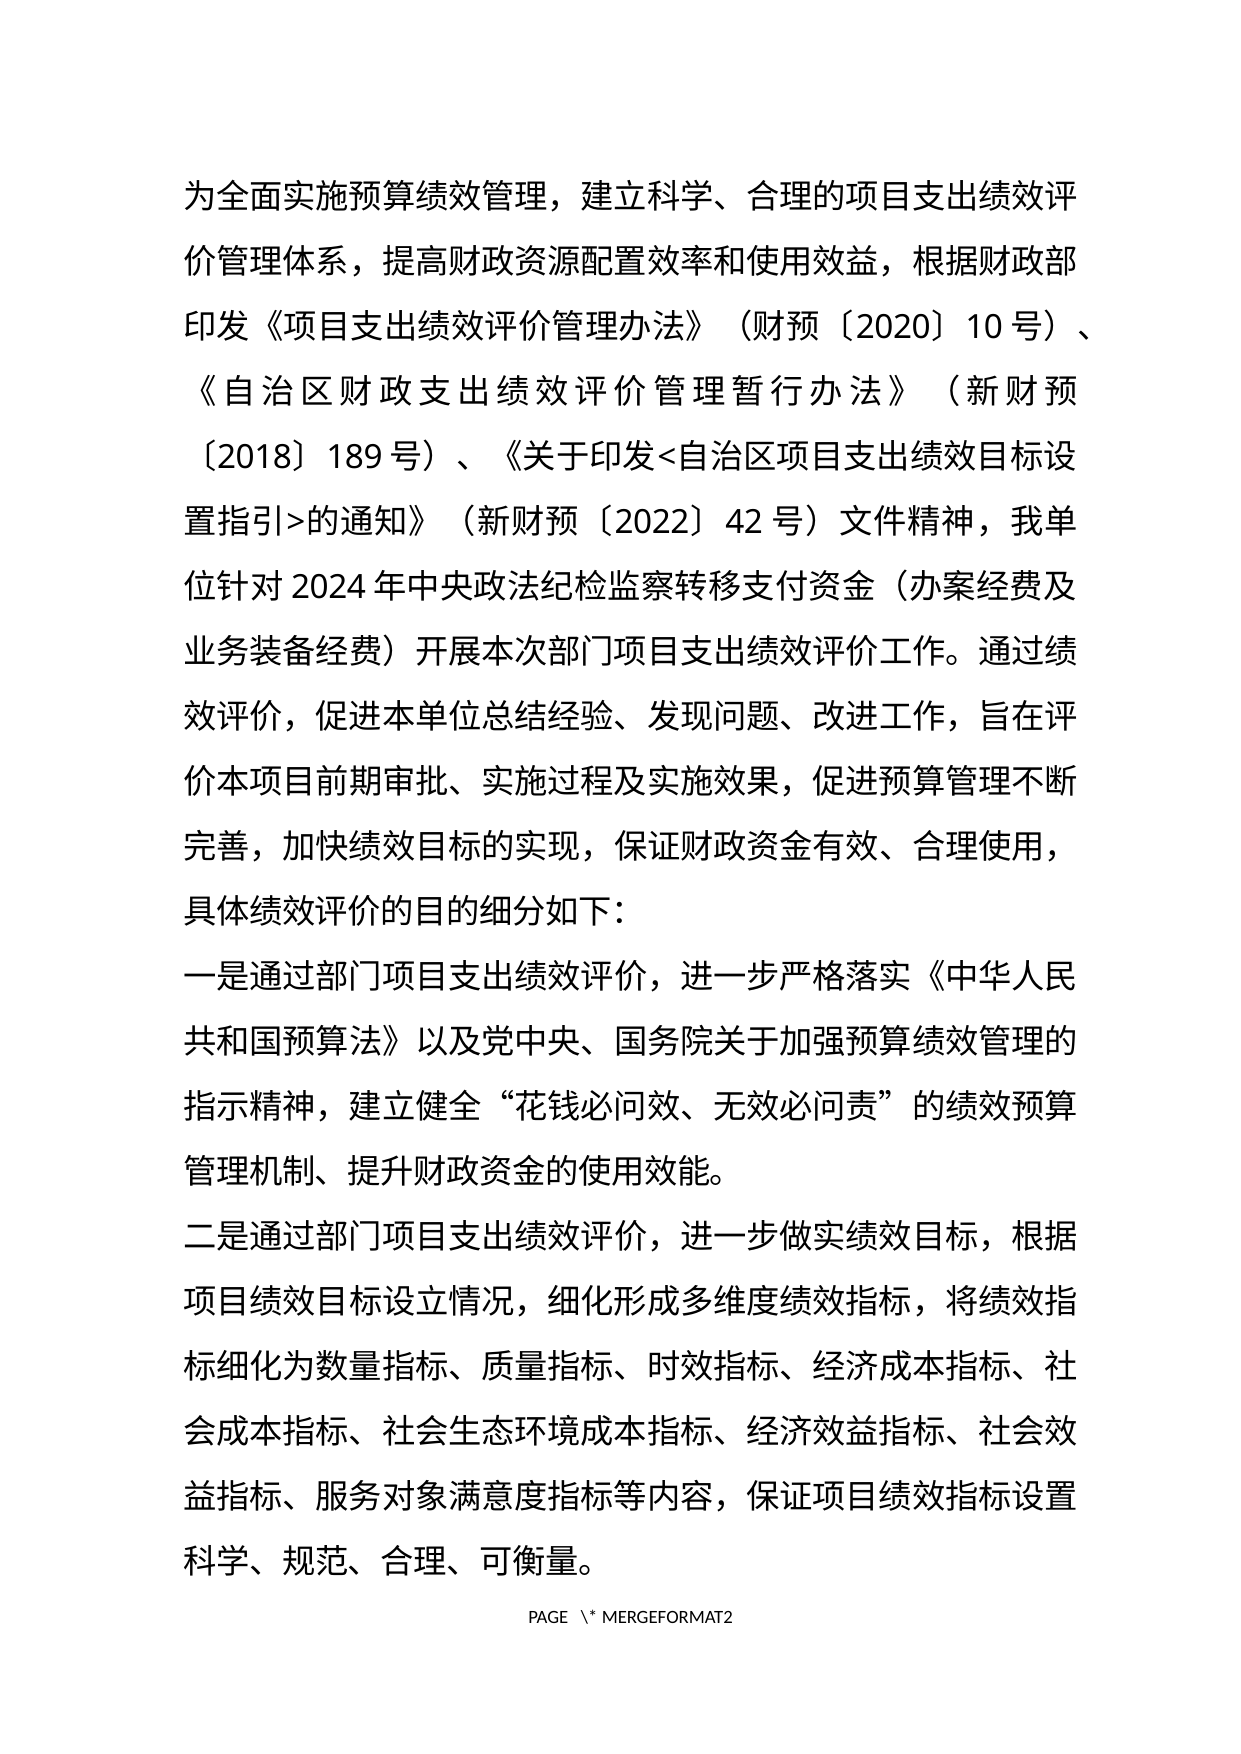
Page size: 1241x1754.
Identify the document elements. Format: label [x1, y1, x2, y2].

text [183, 162, 1078, 1592]
